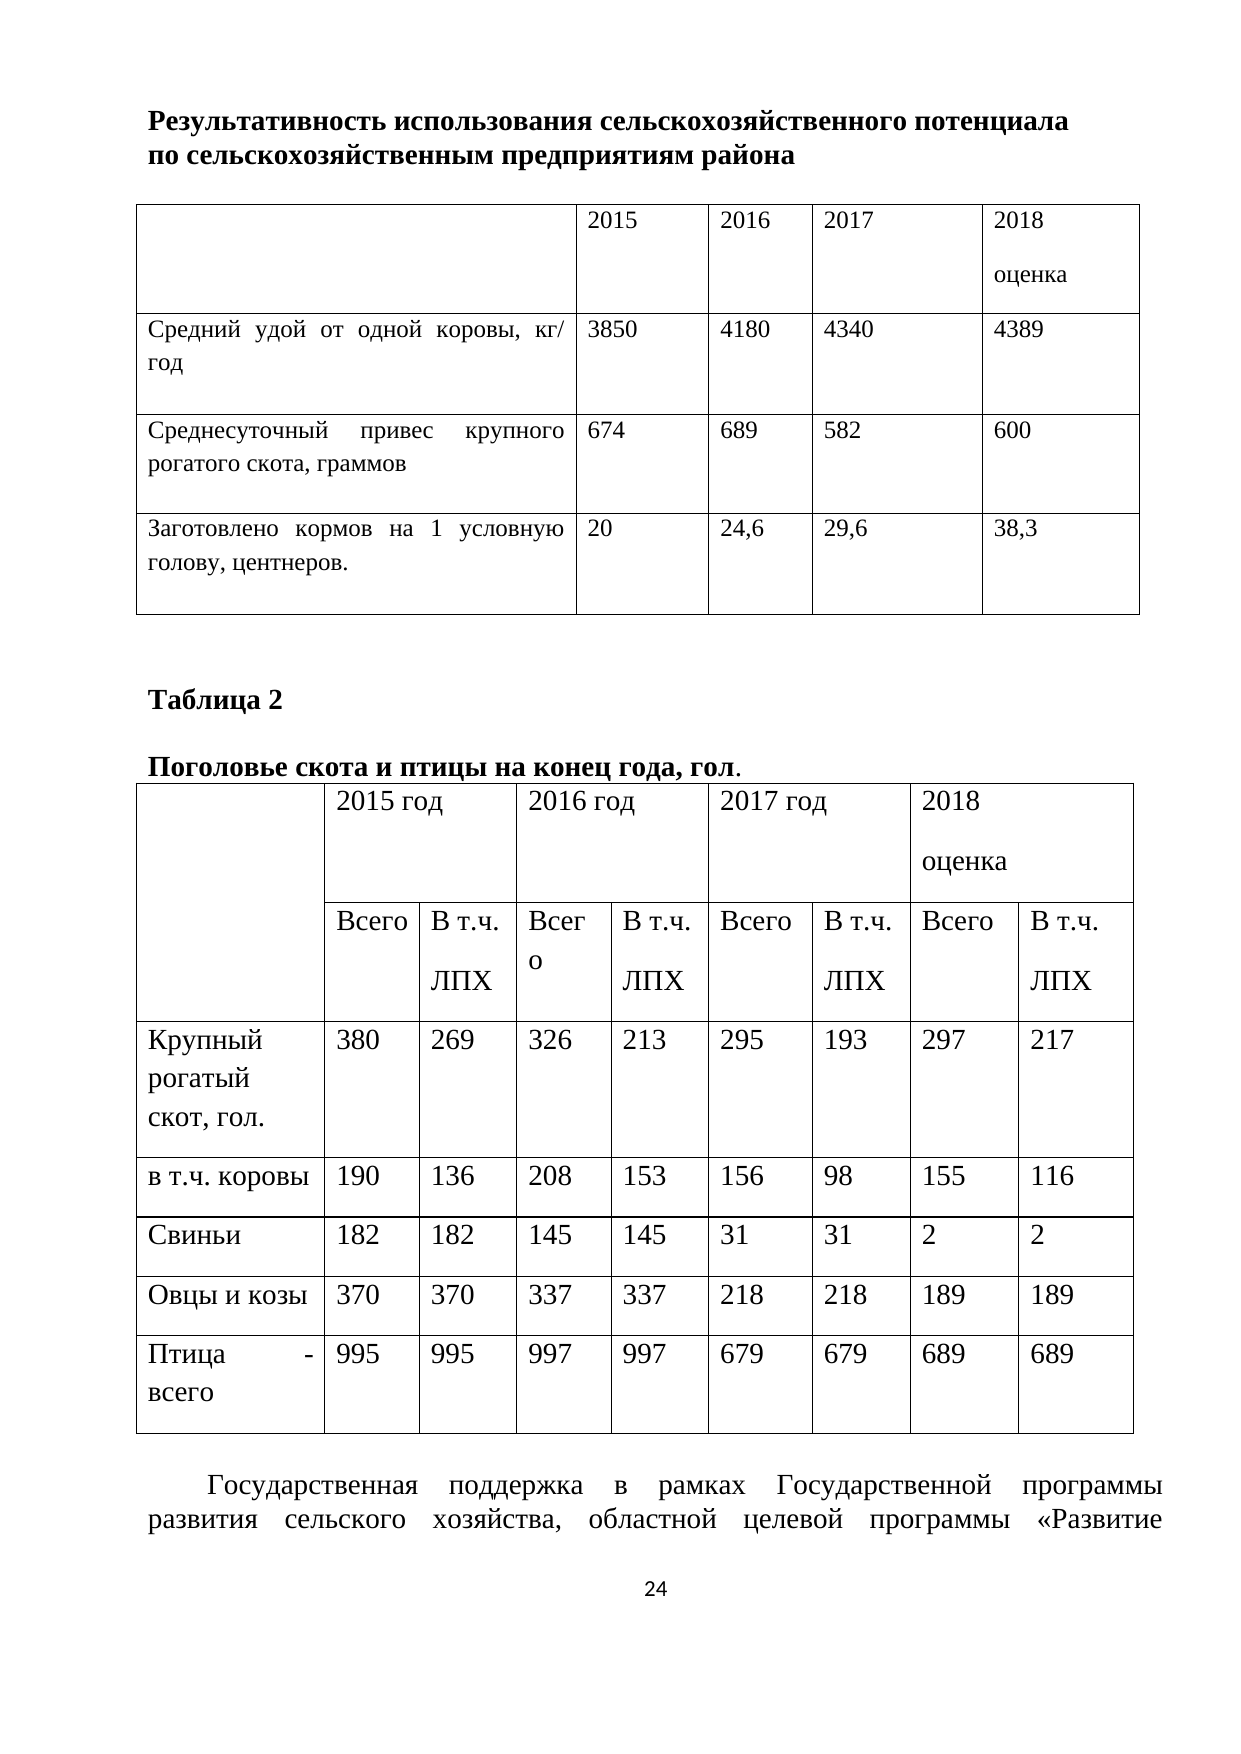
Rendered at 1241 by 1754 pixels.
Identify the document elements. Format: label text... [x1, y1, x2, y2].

table_cell 153 [612, 1158, 708, 1216]
table_cell 136 [420, 1158, 516, 1216]
table_cell 4389 [983, 314, 1139, 414]
text Таблица 2 [148, 682, 1163, 715]
table_cell 679 [709, 1336, 812, 1433]
table_cell 4180 [709, 314, 812, 414]
table_cell Птица - всего [137, 1336, 324, 1433]
table_cell 116 [1019, 1158, 1133, 1216]
table_cell 156 [709, 1158, 812, 1216]
table_cell 182 [325, 1218, 419, 1276]
table_cell 31 [813, 1218, 910, 1276]
text Результативность использования сельскохозяйственного потенциала [148, 103, 1163, 137]
table_cell 997 [612, 1336, 708, 1433]
table_cell 189 [911, 1277, 1018, 1335]
table_cell 297 [911, 1022, 1018, 1157]
table_cell 213 [612, 1022, 708, 1157]
text по сельскохозяйственным предприятиям района [148, 137, 1163, 171]
table_cell 689 [911, 1336, 1018, 1433]
table_header 2015 [577, 205, 708, 313]
table_cell 689 [1019, 1336, 1133, 1433]
table_cell 370 [420, 1277, 516, 1335]
table_cell 674 [577, 415, 708, 512]
table_cell 4340 [813, 314, 982, 414]
table_cell 208 [517, 1158, 611, 1216]
table_header 2018 оценка [983, 205, 1139, 313]
table_cell Свиньи [137, 1218, 324, 1276]
table_cell 2 [911, 1218, 1018, 1276]
table_cell 269 [420, 1022, 516, 1157]
table_cell В т.ч. ЛПХ [420, 903, 516, 1021]
table_cell В т.ч. ЛПХ [1019, 903, 1133, 1021]
table_cell 995 [325, 1336, 419, 1433]
table_cell 995 [420, 1336, 516, 1433]
table_cell 29,6 [813, 514, 982, 614]
table_cell Всего [709, 903, 812, 1021]
table_cell 217 [1019, 1022, 1133, 1157]
table_cell Всего [325, 903, 419, 1021]
table_cell 98 [813, 1158, 910, 1216]
table_cell в т.ч. коровы [137, 1158, 324, 1216]
table_cell Среднесуточный привес крупного рогатого скота, граммов [137, 415, 576, 512]
table_cell Всего [911, 903, 1018, 1021]
table_cell 20 [577, 514, 708, 614]
table_cell 24,6 [709, 514, 812, 614]
table_cell Всего [517, 903, 611, 1021]
table_cell 155 [911, 1158, 1018, 1216]
table_cell 295 [709, 1022, 812, 1157]
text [148, 1467, 1163, 1534]
table_cell 997 [517, 1336, 611, 1433]
table_cell 218 [709, 1277, 812, 1335]
table_cell 190 [325, 1158, 419, 1216]
table_header 2018 оценка [911, 784, 1133, 902]
table_cell Крупный рогатый скот, гол. [137, 1022, 324, 1157]
table_cell Овцы и козы [137, 1277, 324, 1335]
table_header 2016 [709, 205, 812, 313]
table_cell 370 [325, 1277, 419, 1335]
table_cell 582 [813, 415, 982, 512]
table_cell 182 [420, 1218, 516, 1276]
table_cell 3850 [577, 314, 708, 414]
table_header 2015 год [325, 784, 516, 902]
table_cell 145 [517, 1218, 611, 1276]
table_cell 337 [517, 1277, 611, 1335]
table_cell 193 [813, 1022, 910, 1157]
table_cell В т.ч. ЛПХ [813, 903, 910, 1021]
table_header [137, 205, 576, 313]
table_cell 38,3 [983, 514, 1139, 614]
table_cell 326 [517, 1022, 611, 1157]
table_cell Заготовлено кормов на 1 условную голову, центнеров. [137, 514, 576, 614]
table_cell 679 [813, 1336, 910, 1433]
table_cell 31 [709, 1218, 812, 1276]
table_header 2017 [813, 205, 982, 313]
table_cell 189 [1019, 1277, 1133, 1335]
table_cell 600 [983, 415, 1139, 512]
text Поголовье скота и птицы на конец года, гол. [148, 749, 1163, 782]
table_cell 380 [325, 1022, 419, 1157]
table_cell 145 [612, 1218, 708, 1276]
table_cell 2 [1019, 1218, 1133, 1276]
table_header 2016 год [517, 784, 708, 902]
table_header [137, 784, 324, 1021]
table_cell 689 [709, 415, 812, 512]
table_cell Средний удой от одной коровы, кг/ год [137, 314, 576, 414]
table_header 2017 год [709, 784, 910, 902]
table_cell В т.ч. ЛПХ [612, 903, 708, 1021]
table_cell 337 [612, 1277, 708, 1335]
table_cell 218 [813, 1277, 910, 1335]
